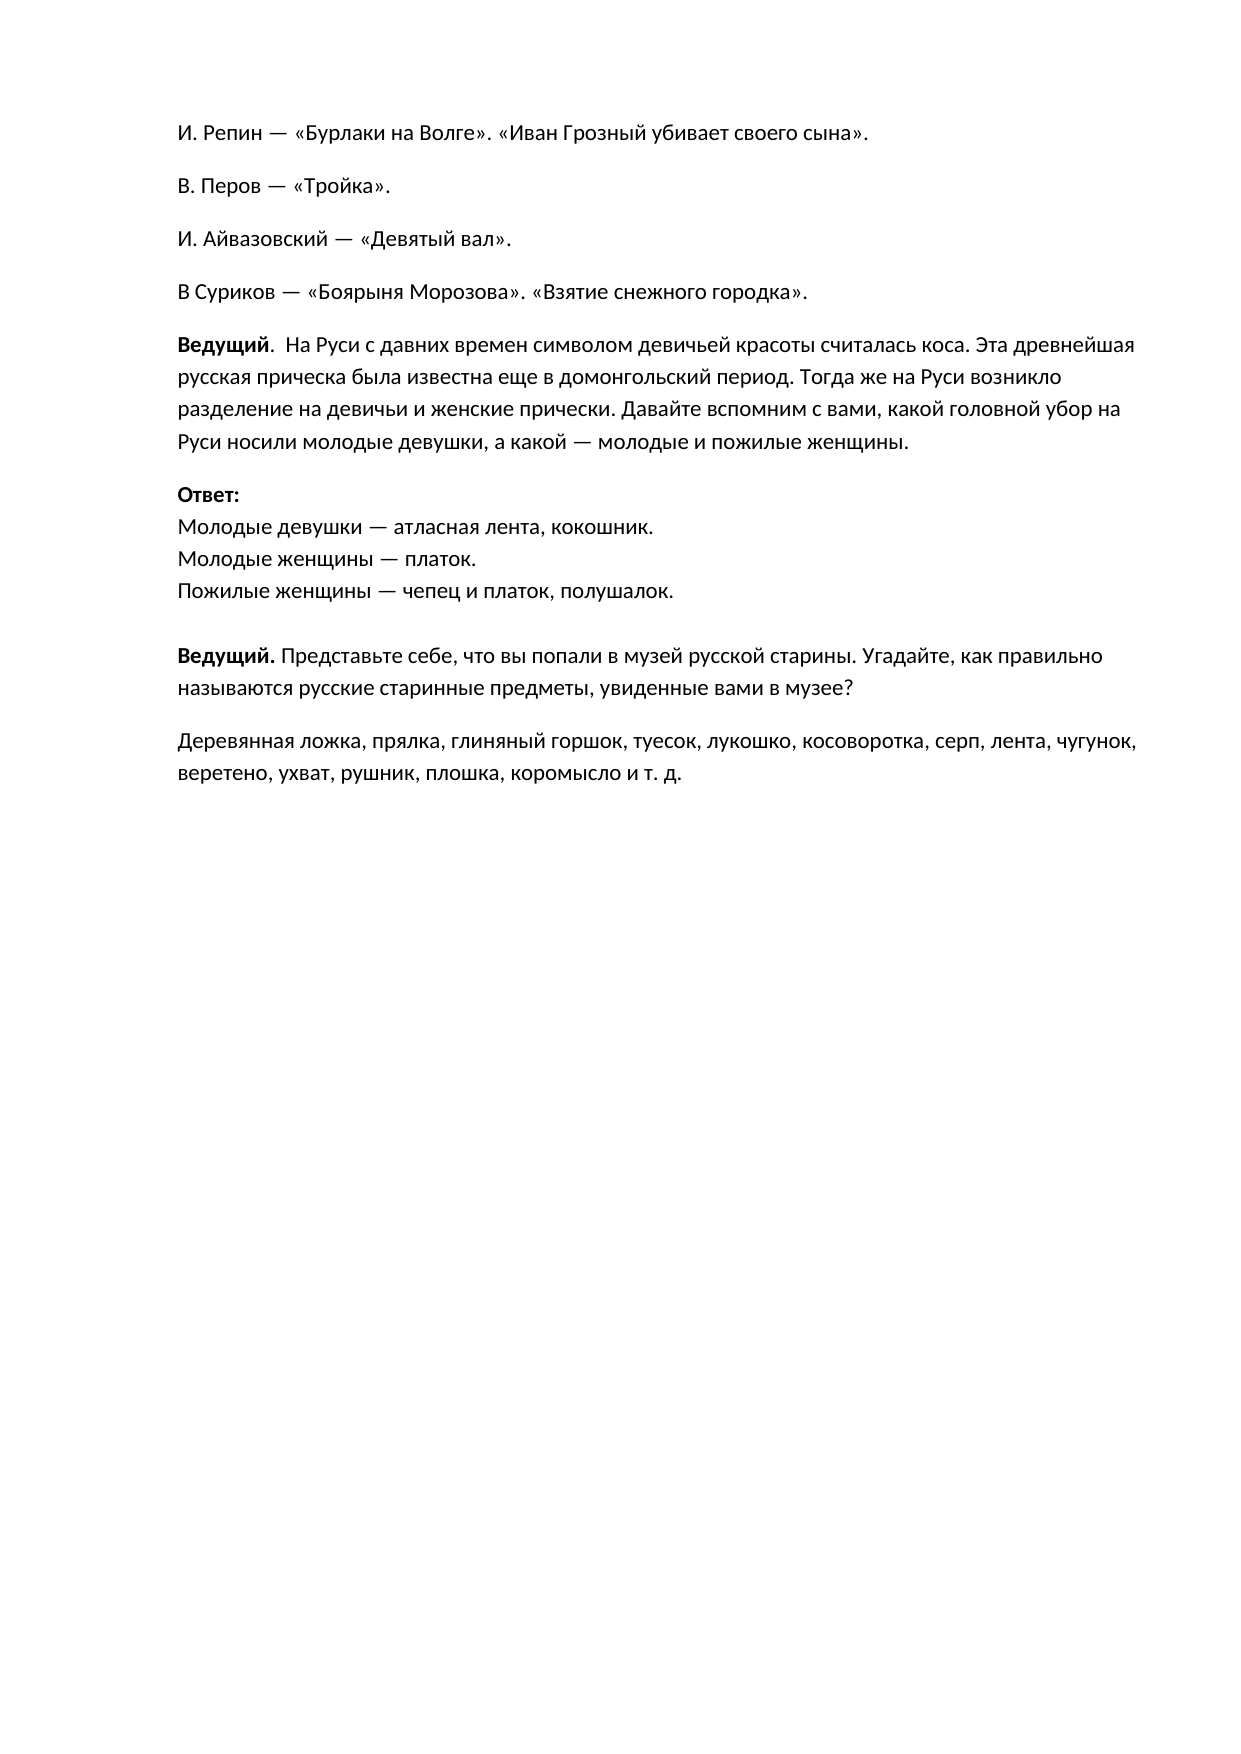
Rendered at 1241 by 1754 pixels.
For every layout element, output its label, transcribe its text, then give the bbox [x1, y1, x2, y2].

text И. Репин — «Бурлаки на Волге». «Иван Грозный убивает своего сына». [177, 118, 1152, 146]
text И. Айвазовский — «Девятый вал». [177, 224, 1152, 252]
text Деревянная ложка, прялка, глиняный горшок, туесок, лукошко, косоворотка, серп, лента, чугунок, веретено, ухват, рушник, плошка, коромысло и т. д. [177, 726, 1152, 786]
text B. Перов — «Тройка». [177, 171, 1152, 199]
text Ответ: [177, 480, 1152, 508]
text Молодые женщины — платок. [177, 544, 1152, 572]
text Ведущий. На Руси с давних времен символом девичьей красоты считалась коса. Эта древнейшая русская прическа была известна еще в домонгольский период. Тогда же на Руси возникло разделение на девичьи и женские прически. Давайте вспомним с вами, какой головной убор на Руси носили молодые девушки, а какой — молодые и пожилые женщины. [177, 330, 1152, 455]
text Молодые девушки — атласная лента, кокошник. [177, 512, 1152, 540]
text Пожилые женщины — чепец и платок, полушалок. [177, 576, 1152, 604]
text В Суриков — «Боярыня Морозова». «Взятие снежного городка». [177, 277, 1152, 305]
text Ведущий. Представьте себе, что вы попали в музей русской старины. Угадайте, как правильно называются русские старинные предметы, увиденные вами в музее? [177, 641, 1152, 701]
